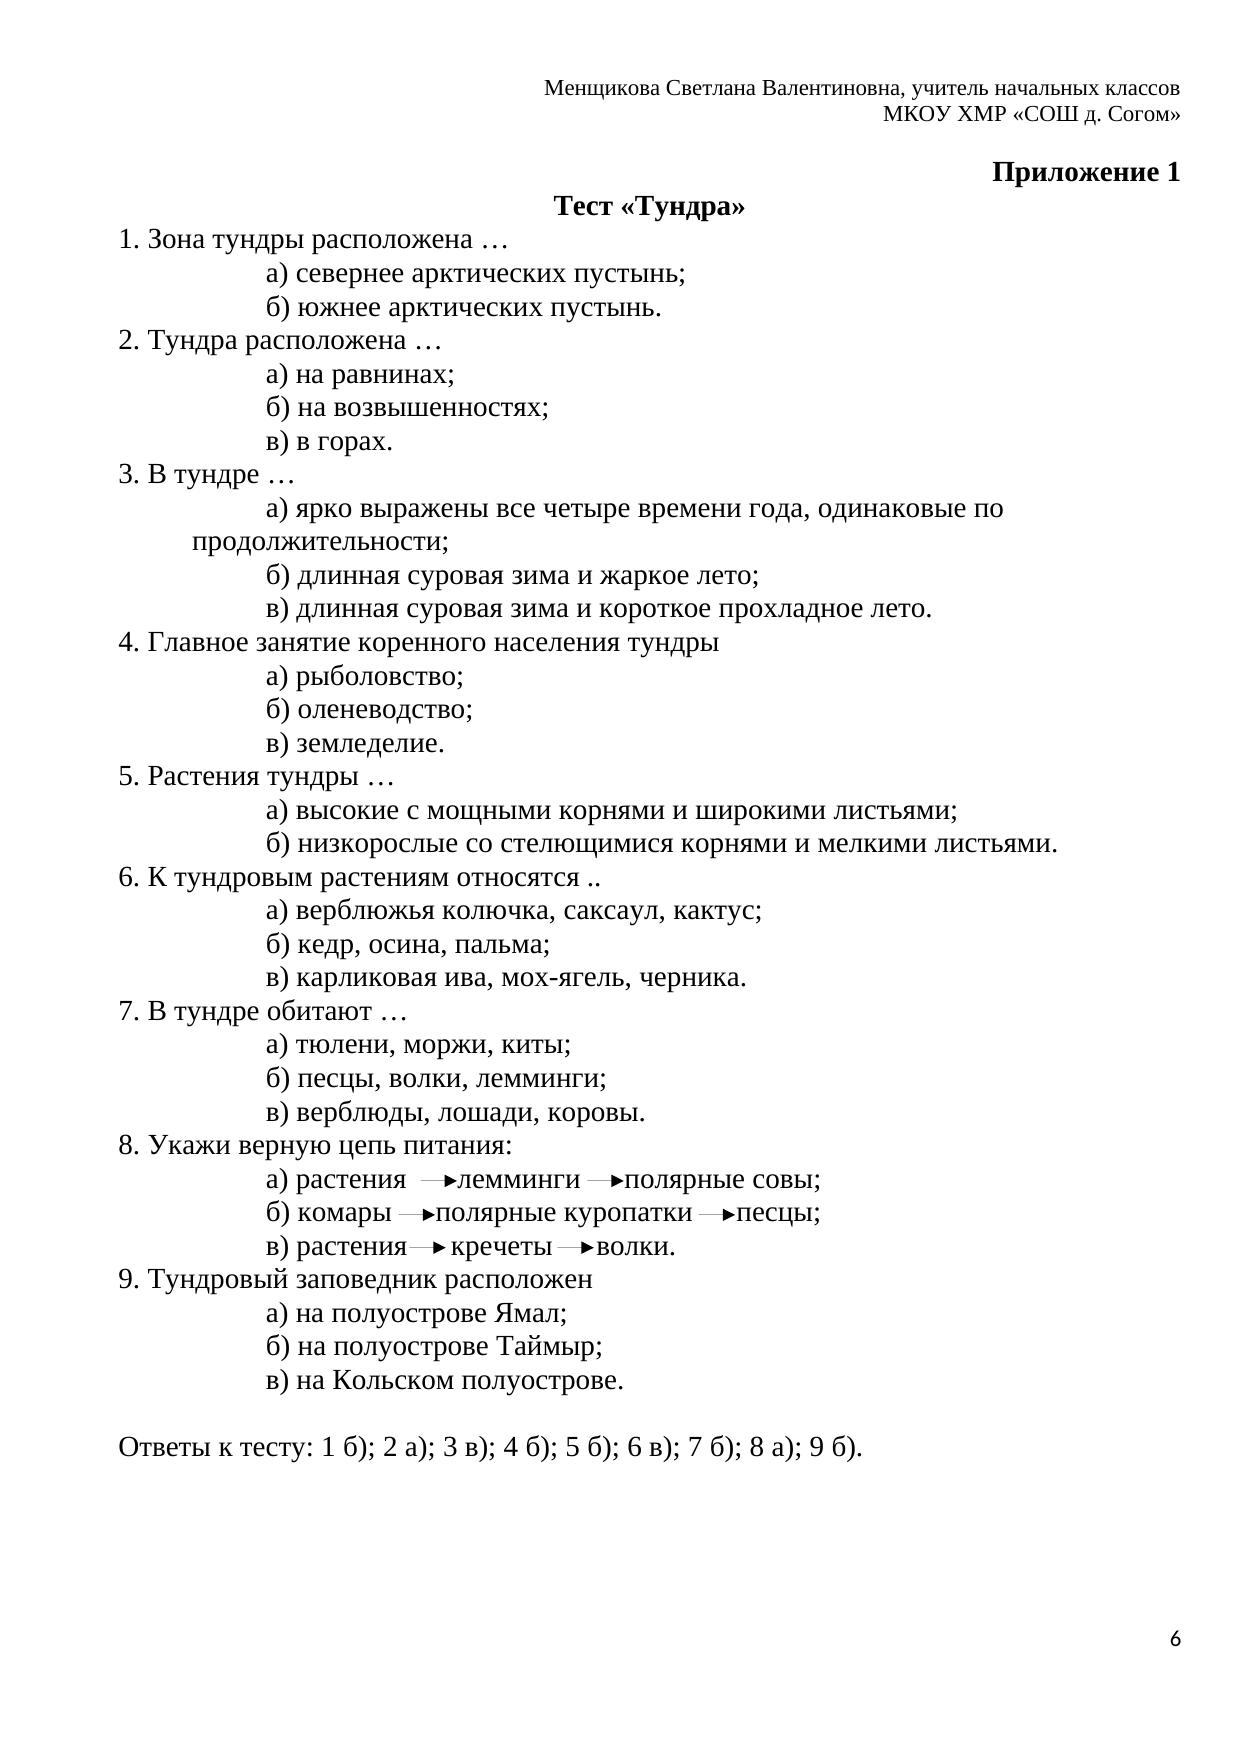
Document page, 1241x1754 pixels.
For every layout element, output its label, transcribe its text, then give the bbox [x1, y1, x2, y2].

text 1. Зона тундры расположена … [118, 222, 1181, 255]
text б) на полуострове Таймыр; [118, 1328, 1181, 1362]
text а) верблюжья колючка, саксаул, кактус; [192, 892, 1181, 926]
text в) карликовая ива, мох-ягель, черника. [118, 959, 1181, 993]
text 2. Тундра расположена … [118, 322, 1181, 356]
text б) на возвышенностях; [118, 389, 1181, 423]
text в) длинная суровая зима и короткое прохладное лето. [118, 591, 1181, 624]
text а) рыболовство; [192, 658, 1181, 691]
text а) растения лемминги полярные совы; [192, 1161, 1181, 1194]
text 5. Растения тундры … [118, 758, 1181, 792]
text б) оленеводство; [118, 691, 1181, 725]
text а) ярко выражены все четыре времени года, одинаковые по продолжительности; [192, 490, 1181, 557]
text а) на равнинах; [192, 356, 1181, 389]
text 8. Укажи верную цепь питания: [118, 1127, 1181, 1161]
text а) тюлени, моржи, киты; [192, 1027, 1181, 1060]
text в) верблюды, лошади, коровы. [118, 1094, 1181, 1127]
text 3. В тундре … [118, 456, 1181, 490]
text а) на полуострове Ямал; [192, 1295, 1181, 1328]
text б) песцы, волки, лемминги; [118, 1060, 1181, 1094]
text б) кедр, осина, пальма; [118, 926, 1181, 959]
text в) в горах. [266, 423, 1181, 456]
text в) земледелие. [118, 725, 1181, 758]
text б) низкорослые со стелющимися корнями и мелкими листьями. [118, 825, 1181, 859]
text 7. В тундре обитают … [118, 993, 1181, 1027]
text б) южнее арктических пустынь. [192, 289, 1181, 322]
text Тест «Тундра» [118, 188, 1181, 222]
text 6. К тундровым растениям относятся .. [118, 859, 1181, 892]
text б) длинная суровая зима и жаркое лето; [118, 557, 1181, 591]
text в) на Кольском полуострове. [118, 1362, 1181, 1396]
text Приложение 1 [118, 154, 1181, 188]
text Ответы к тесту: 1 б); 2 а); 3 в); 4 б); 5 б); 6 в); 7 б); 8 а); 9 б). [118, 1429, 1181, 1463]
text 9. Тундровый заповедник расположен [118, 1261, 1181, 1295]
text 4. Главное занятие коренного населения тундры [118, 624, 1181, 658]
text а) севернее арктических пустынь; [192, 255, 1181, 289]
text а) высокие с мощными корнями и широкими листьями; [192, 792, 1181, 825]
text б) комары полярные куропатки песцы; [118, 1194, 1181, 1228]
text в) растения кречеты волки. [118, 1228, 1181, 1261]
